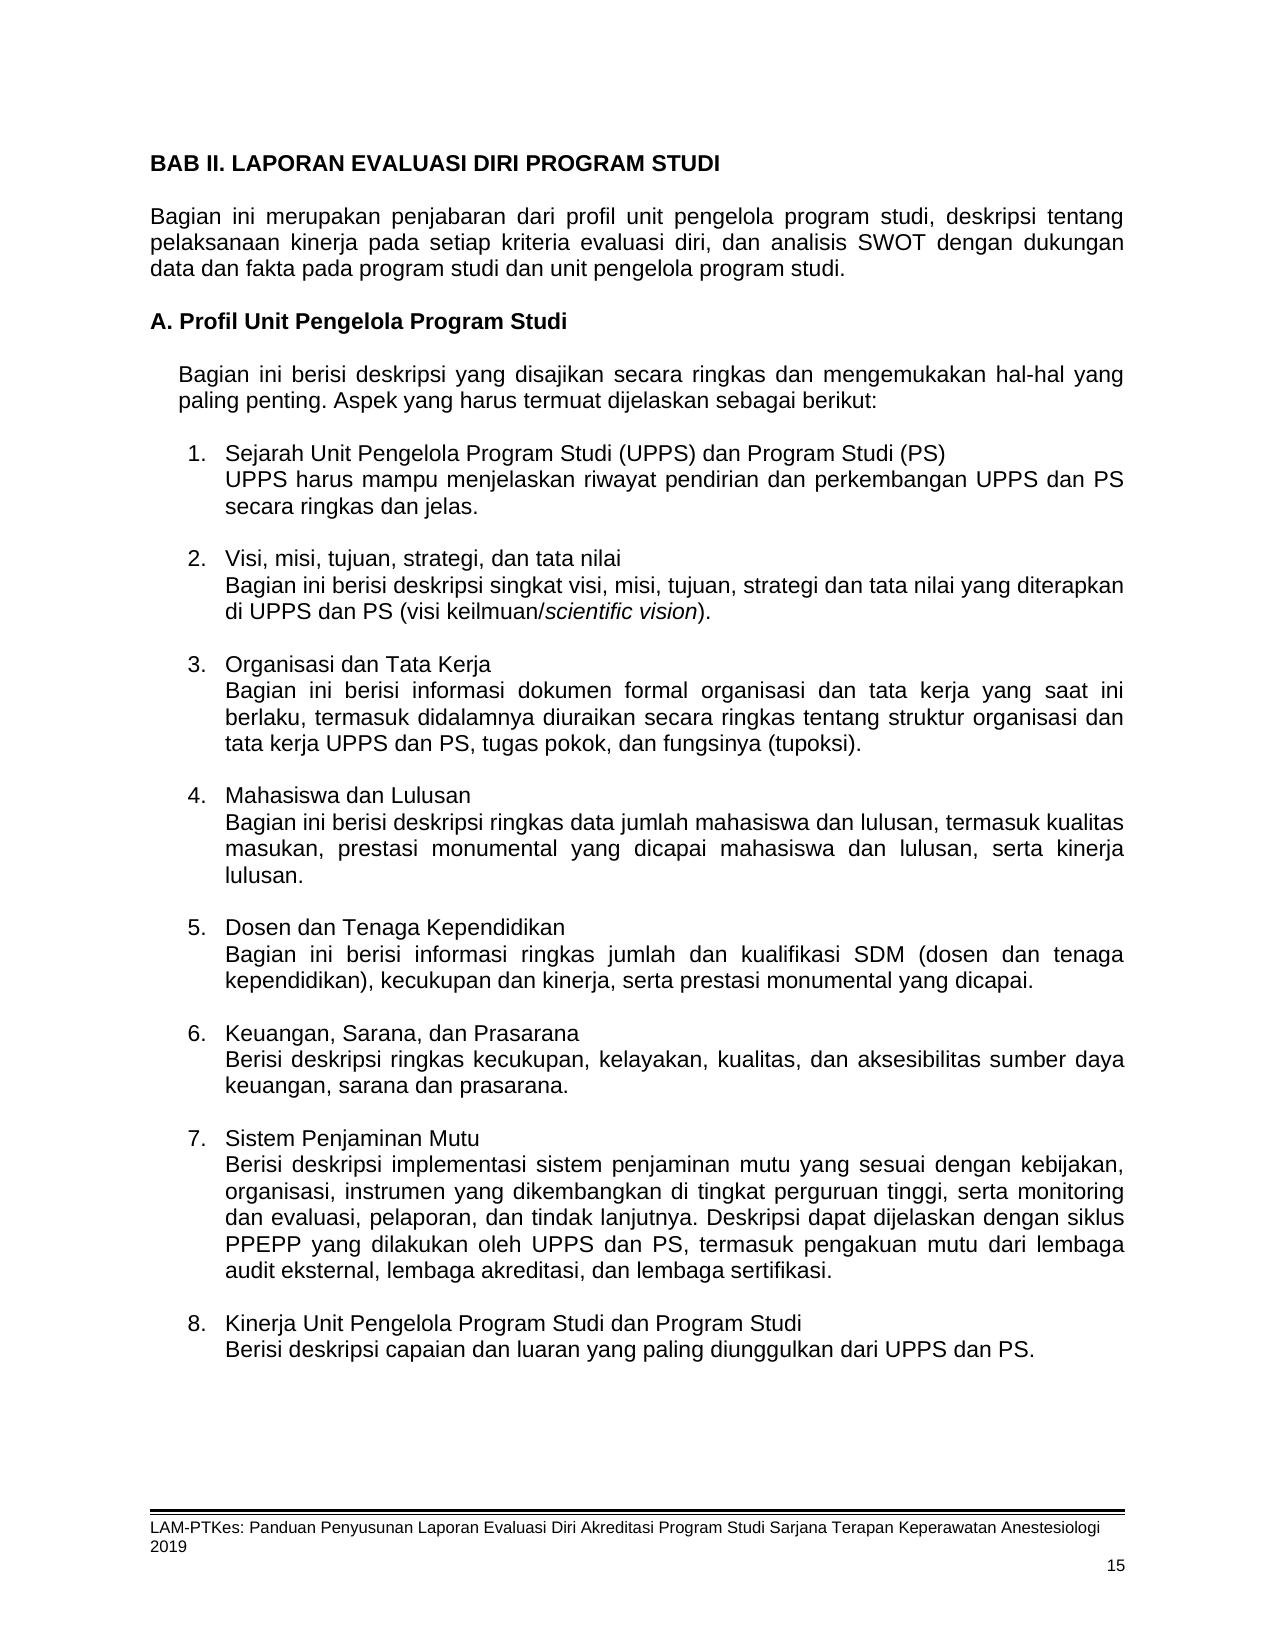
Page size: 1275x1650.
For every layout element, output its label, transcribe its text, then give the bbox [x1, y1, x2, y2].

text Berisi deskripsi ringkas kecukupan, kelayakan, kualitas, dan aksesibilitas sumber daya keuangan, sarana dan prasarana. [225, 1046, 1125, 1099]
text Berisi deskripsi capaian dan luaran yang paling diunggulkan dari UPPS dan PS. [225, 1336, 1125, 1362]
text UPPS harus mampu menjelaskan riwayat pendirian dan perkembangan UPPS dan PS secara ringkas dan jelas. [225, 466, 1125, 519]
subtitle A. Profil Unit Pengelola Program Studi [150, 308, 1125, 334]
list Organisasi dan Tata Kerja [187, 651, 1125, 677]
text Bagian ini berisi deskripsi ringkas data jumlah mahasiswa dan lulusan, termasuk kualitas masukan, prestasi monumental yang dicapai mahasiswa dan lulusan, serta kinerja lulusan. [225, 809, 1125, 888]
text Bagian ini berisi deskripsi singkat visi, misi, tujuan, strategi dan tata nilai yang diterapkan di UPPS dan PS (visi keilmuan/scientific vision). [225, 572, 1125, 624]
list Sistem Penjaminan Mutu [187, 1125, 1125, 1151]
list Sejarah Unit Pengelola Program Studi (UPPS) dan Program Studi (PS) [187, 440, 1125, 466]
list Keuangan, Sarana, dan Prasarana [187, 1020, 1125, 1046]
text Berisi deskripsi implementasi sistem penjaminan mutu yang sesuai dengan kebijakan, organisasi, instrumen yang dikembangkan di tingkat perguruan tinggi, serta monitoring dan evaluasi, pelaporan, dan tindak lanjutnya. Deskripsi dapat dijelaskan dengan siklus PPEPP yang dilakukan oleh UPPS dan PS, termasuk pengakuan mutu dari lembaga audit eksternal, lembaga akreditasi, dan lembaga sertifikasi. [225, 1151, 1125, 1283]
list Mahasiswa dan Lulusan [187, 782, 1125, 809]
text Bagian ini merupakan penjabaran dari profil unit pengelola program studi, deskripsi tentang pelaksanaan kinerja pada setiap kriteria evaluasi diri, dan analisis SWOT dengan dukungan data dan fakta pada program studi dan unit pengelola program studi. [150, 203, 1125, 282]
text Bagian ini berisi informasi dokumen formal organisasi dan tata kerja yang saat ini berlaku, termasuk didalamnya diuraikan secara ringkas tentang struktur organisasi dan tata kerja UPPS dan PS, tugas pokok, dan fungsinya (tupoksi). [225, 677, 1125, 756]
text Bagian ini berisi informasi ringkas jumlah dan kualifikasi SDM (dosen dan tenaga kependidikan), kecukupan dan kinerja, serta prestasi monumental yang dicapai. [225, 941, 1125, 993]
subtitle BAB II. LAPORAN EVALUASI DIRI PROGRAM STUDI [150, 150, 1125, 176]
list Visi, misi, tujuan, strategi, dan tata nilai [187, 545, 1125, 572]
list Dosen dan Tenaga Kependidikan [187, 914, 1125, 941]
list Kinerja Unit Pengelola Program Studi dan Program Studi [187, 1309, 1125, 1336]
text Bagian ini berisi deskripsi yang disajikan secara ringkas dan mengemukakan hal-hal yang paling penting. Aspek yang harus termuat dijelaskan sebagai berikut: [178, 361, 1125, 413]
